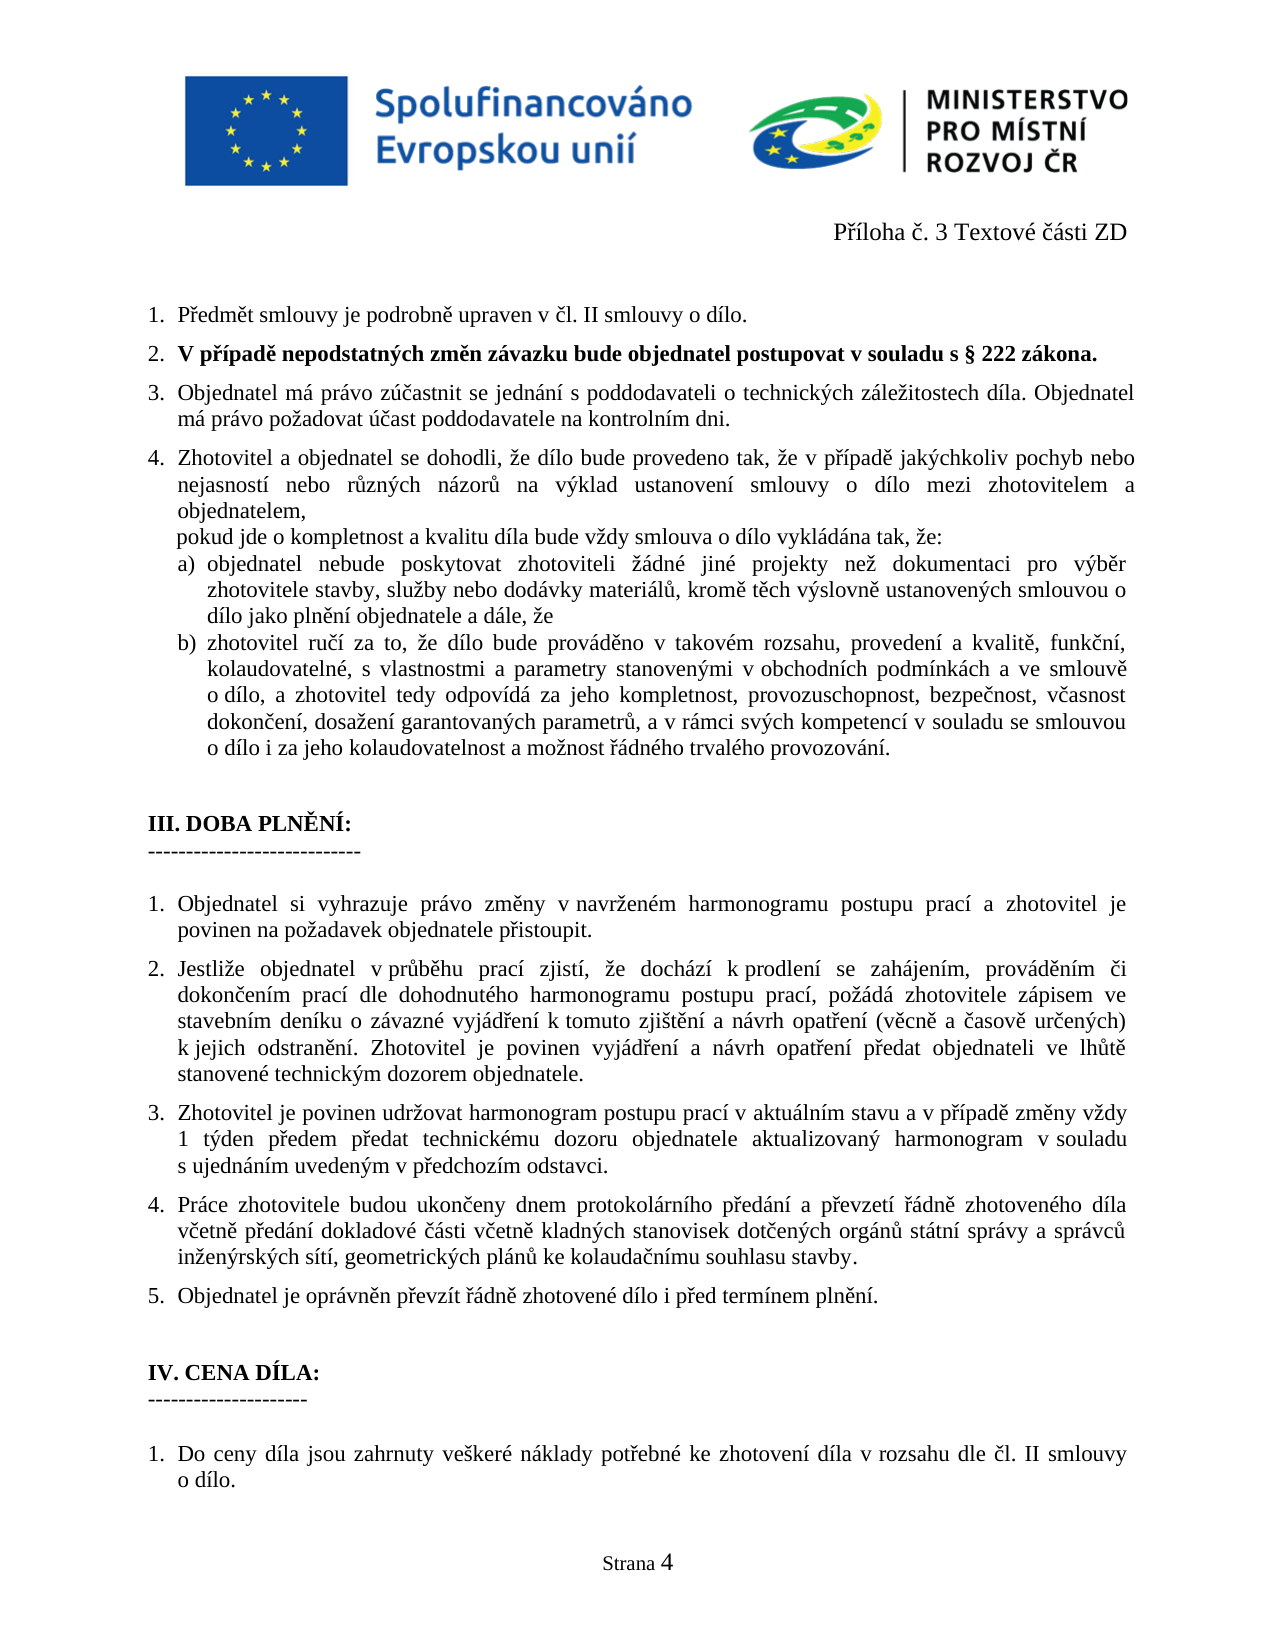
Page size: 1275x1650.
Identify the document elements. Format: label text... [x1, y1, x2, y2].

list zhotovitel ručí za to, že dílo bude prováděno v takovém rozsahu, provedení a kvalitě, funkční, kolaudovatelné, s vlastnostmi a parametry stanovenými v obchodních podmínkách a ve smlouvě o dílo, a zhotovitel tedy odpovídá za jeho kompletnost, provozuschopnost, bezpečnost, včasnost dokončení, dosažení garantovaných parametrů, a v rámci svých kompetencí v souladu se smlouvou o dílo i za jeho kolaudovatelnost a možnost řádného trvalého provozování. [177, 629, 1127, 761]
list Zhotovitel je povinen udržovat harmonogram postupu prací v aktuálním stavu a v případě změny vždy 1 týden předem předat technickému dozoru objednatele aktualizovaný harmonogram v souladu s ujednáním uvedeným v předchozím odstavci. [148, 1099, 1127, 1178]
list Zhotovitel a objednatel se dohodli, že dílo bude provedeno tak, že v případě jakýchkoliv pochyb nebo nejasností nebo různých názorů na výklad ustanovení smlouvy o dílo mezi zhotovitelem a objednatelem, [148, 444, 1137, 523]
list Objednatel si vyhrazuje právo změny v navrženém harmonogramu postupu prací a zhotovitel je povinen na požadavek objednatele přistoupit. [148, 889, 1127, 942]
list objednatel nebude poskytovat zhotoviteli žádné jiné projekty než dokumentaci pro výběr zhotovitele stavby, služby nebo dodávky materiálů, kromě těch výslovně ustanovených smlouvou o dílo jako plnění objednatele a dále, že [177, 550, 1127, 629]
text --------------------- [148, 1385, 1137, 1440]
picture [182, 73, 1128, 189]
list Objednatel má právo zúčastnit se jednání s poddodavateli o technických záležitostech díla. Objednatel má právo požadovat účast poddodavatele na kontrolním dni. [148, 379, 1137, 432]
list V případě nepodstatných změn závazku bude objednatel postupovat v souladu s § 222 zákona. [148, 340, 1127, 367]
text pokud jde o kompletnost a kvalitu díla bude vždy smlouva o dílo vykládána tak, že: [148, 523, 1137, 550]
list Práce zhotovitele budou ukončeny dnem protokolárního předání a převzetí řádně zhotoveného díla včetně předání dokladové části včetně kladných stanovisek dotčených orgánů státní správy a správců inženýrských sítí, geometrických plánů ke kolaudačnímu souhlasu stavby. [148, 1191, 1127, 1270]
list Jestliže objednatel v průběhu prací zjistí, že dochází k prodlení se zahájením, prováděním či dokončením prací dle dohodnutého harmonogramu postupu prací, požádá zhotovitele zápisem ve stavebním deníku o závazné vyjádření k tomuto zjištění a návrh opatření (věcně a časově určených) k jejich odstranění. Zhotovitel je povinen vyjádření a návrh opatření předat objednateli ve lhůtě stanovené technickým dozorem objednatele. [148, 955, 1127, 1087]
list Do ceny díla jsou zahrnuty veškeré náklady potřebné ke zhotovení díla v rozsahu dle čl. II smlouvy o dílo. [148, 1440, 1127, 1493]
list Objednatel je oprávněn převzít řádně zhotovené dílo i před termínem plnění. [148, 1282, 1127, 1308]
text III. DOBA PLNĚNÍ: [148, 811, 1137, 837]
list Předmět smlouvy je podrobně upraven v čl. II smlouvy o dílo. [148, 301, 1127, 328]
text IV. CENA DÍLA: [148, 1358, 1137, 1385]
text ---------------------------- [148, 837, 1137, 863]
